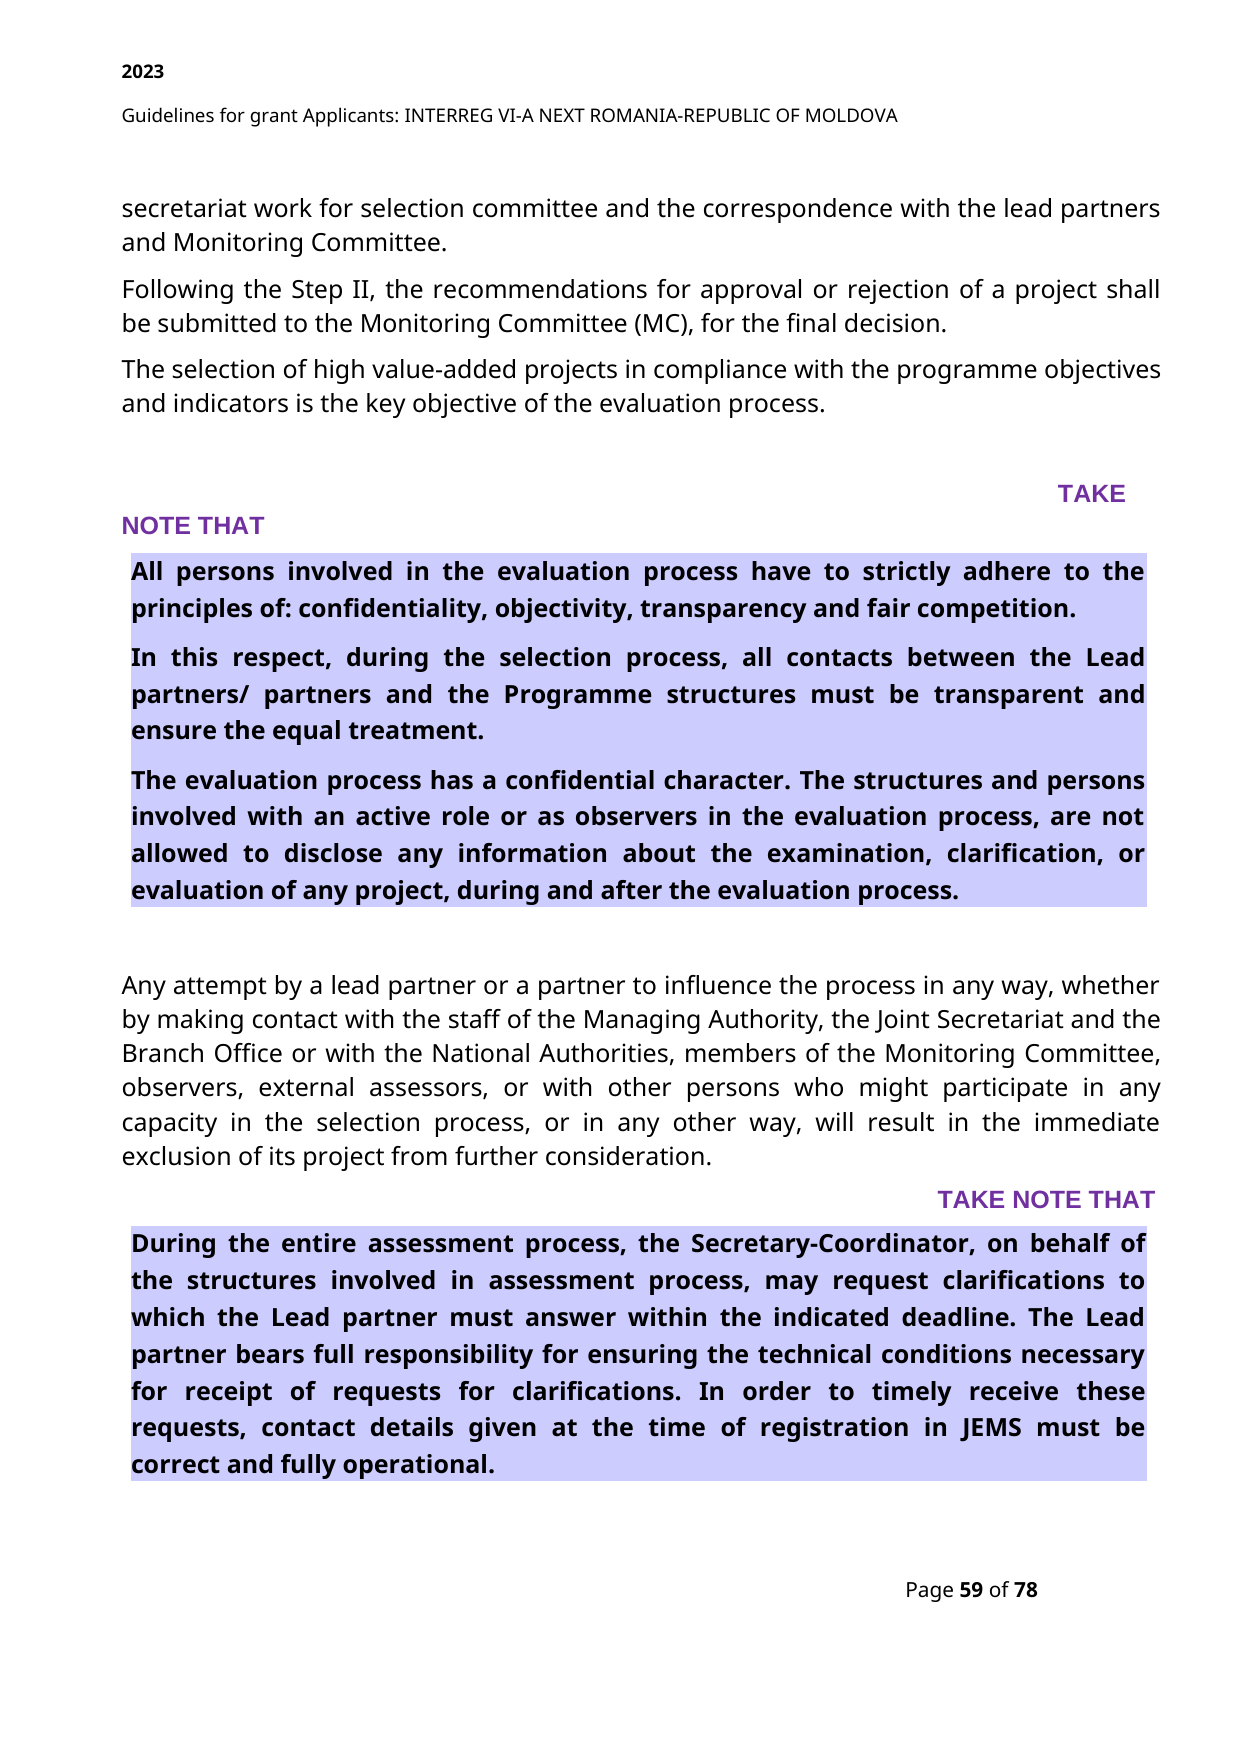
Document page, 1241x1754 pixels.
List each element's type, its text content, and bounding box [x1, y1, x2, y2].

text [121, 191, 1162, 259]
text The evaluation process has a confidential character. The structures and persons involved with an active role or as observers in the evaluation process, are not allowed to disclose any information about the examination, clarification, or evaluation of any project, during and after the evaluation process. [131, 762, 1147, 907]
text TAKE NOTE THAT [121, 479, 1162, 541]
text Any attempt by a lead partner or a partner to influence the process in any way, whether by making contact with the staff of the Managing Authority, the Joint Secretariat and the Branch Office or with the National Authorities, members of the Monitoring Committee, observers, external assessors, or with other persons who might participate in any capacity in the selection process, or in any other way, will result in the immediate exclusion of its project from further consideration. [121, 968, 1162, 1172]
text The selection of high value-added projects in compliance with the programme objectives and indicators is the key objective of the evaluation process. [121, 352, 1162, 420]
text TAKE NOTE THAT [121, 1185, 1162, 1213]
text In this respect, during the selection process, all contacts between the Lead partners/ partners and the Programme structures must be transparent and ensure the equal treatment. [131, 639, 1147, 747]
text All persons involved in the evaluation process have to strictly adhere to the principles of: confidentiality, objectivity, transparency and fair competition. [131, 553, 1147, 624]
text During the entire assessment process, the Secretary-Coordinator, on behalf of the structures involved in assessment process, may request clarifications to which the Lead partner must answer within the indicated deadline. The Lead partner bears full responsibility for ensuring the technical conditions necessary for receipt of requests for clarifications. In order to timely receive these requests, contact details given at the time of registration in JEMS must be correct and fully operational. [131, 1226, 1147, 1481]
text Following the Step II, the recommendations for approval or rejection of a project shall be submitted to the Monitoring Committee (MC), for the final decision. [121, 271, 1162, 339]
